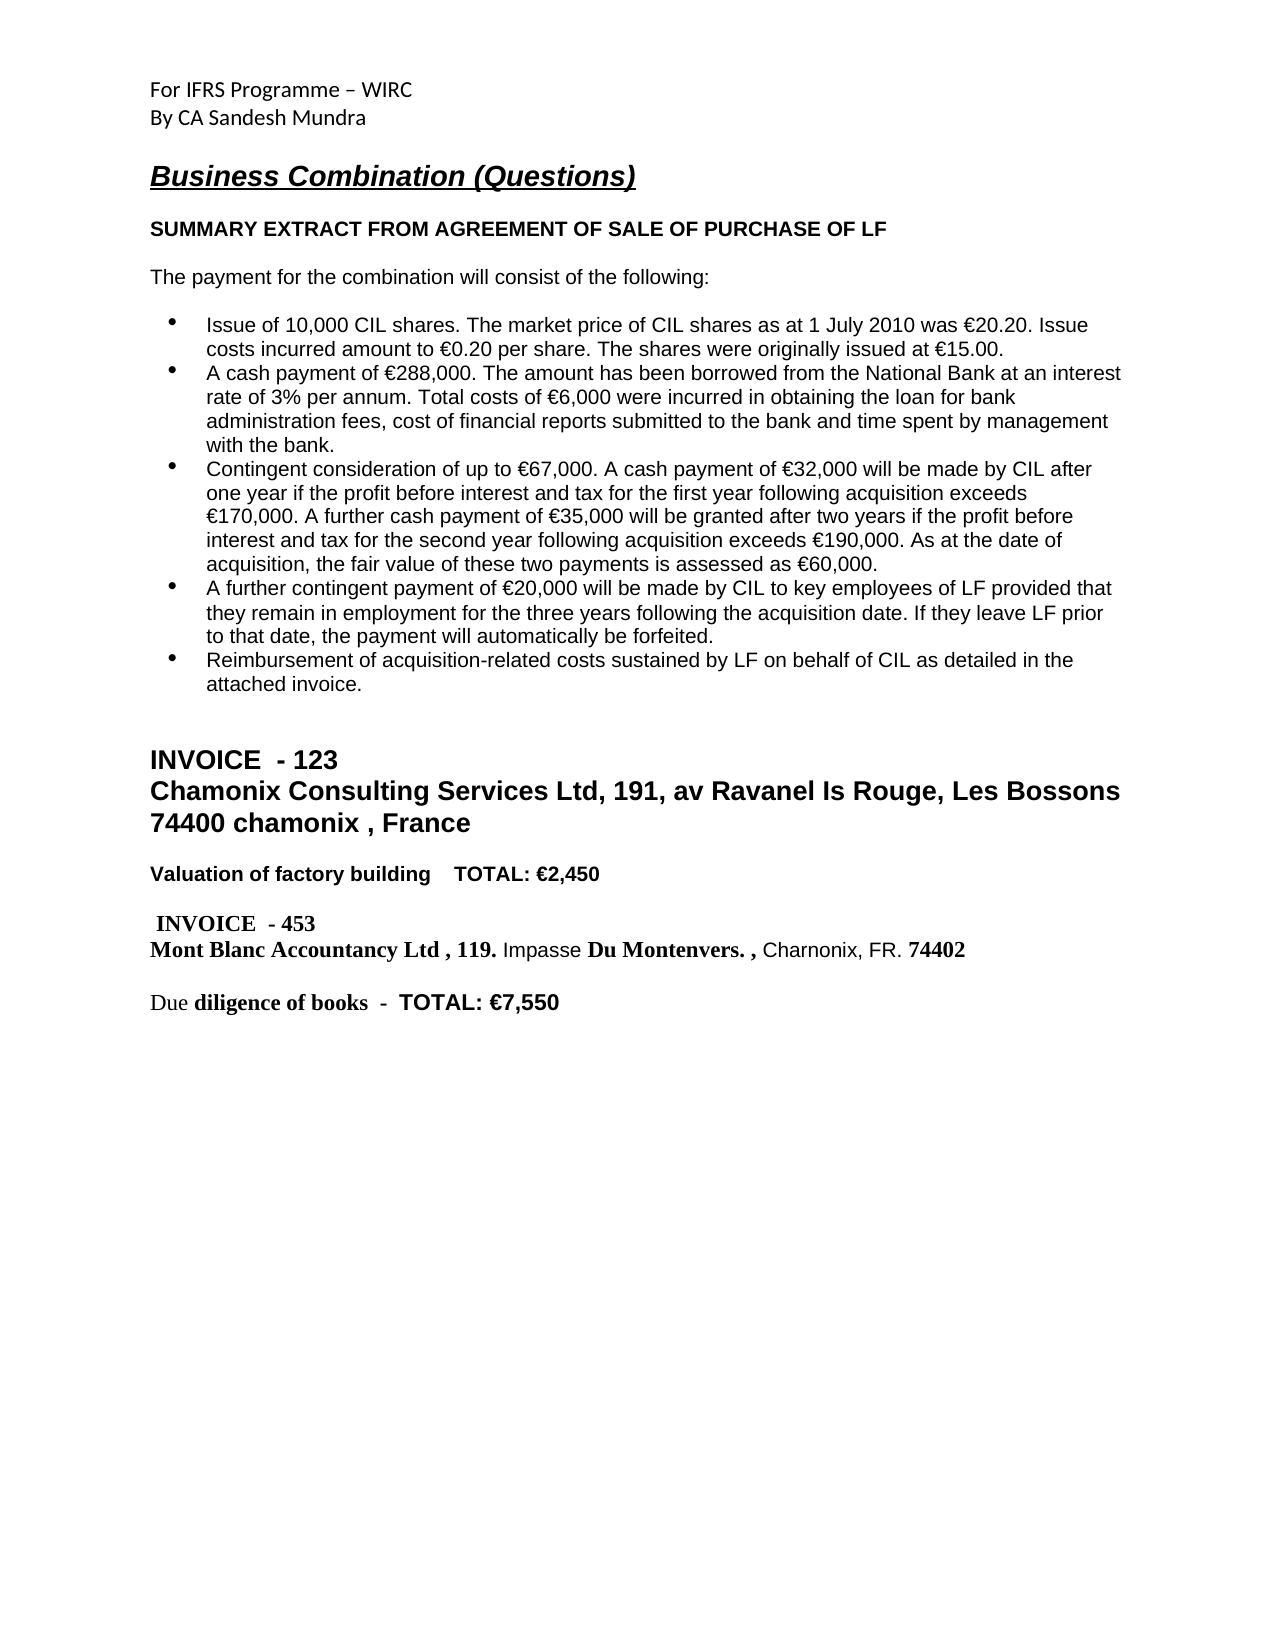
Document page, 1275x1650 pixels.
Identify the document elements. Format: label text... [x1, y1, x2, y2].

text Business Combination (Questions) [150, 159, 1125, 193]
list Reimbursement of acquisition-related costs sustained by LF on behalf of CIL as detailed in the attached invoice. [169, 648, 1125, 696]
text Valuation of factory building TOTAL: €2,450 [150, 862, 1125, 886]
list A cash payment of €288,000. The amount has been borrowed from the National Bank at an interest rate of 3% per annum. Total costs of €6,000 were incurred in obtaining the loan for bank administration fees, cost of financial reports submitted to the bank and time spent by management with the bank. [169, 360, 1125, 456]
text Mont Blanc Accountancy Ltd , 119. Impasse Du Montenvers. , Charnonix, FR. 74402 [150, 936, 1125, 962]
text SUMMARY EXTRACT FROM AGREEMENT OF SALE OF PURCHASE OF LF [150, 217, 1125, 241]
list Contingent consideration of up to €67,000. A cash payment of €32,000 will be made by CIL after one year if the profit before interest and tax for the first year following acquisition exceeds €170,000. A further cash payment of €35,000 will be granted after two years if the profit before interest and tax for the second year following acquisition exceeds €190,000. As at the date of acquisition, the fair value of these two payments is assessed as €60,000. [169, 456, 1125, 576]
list Issue of 10,000 CIL shares. The market price of CIL shares as at 1 July 2010 was €20.20. Issue costs incurred amount to €0.20 per share. The shares were originally issued at €15.00. [169, 312, 1125, 360]
text The payment for the combination will consist of the following: [150, 264, 1125, 288]
text Chamonix Consulting Services Ltd, 191, av Ravanel Is Rouge, Les Bossons [150, 775, 1125, 807]
text INVOICE - 453 [150, 910, 1125, 936]
text 74400 chamonix , France [150, 807, 1125, 838]
text Due diligence of books - TOTAL: €7,550 [150, 989, 1125, 1015]
text INVOICE - 123 [150, 744, 1125, 775]
list A further contingent payment of €20,000 will be made by CIL to key employees of LF provided that they remain in employment for the three years following the acquisition date. If they leave LF prior to that date, the payment will automatically be forfeited. [169, 576, 1125, 648]
